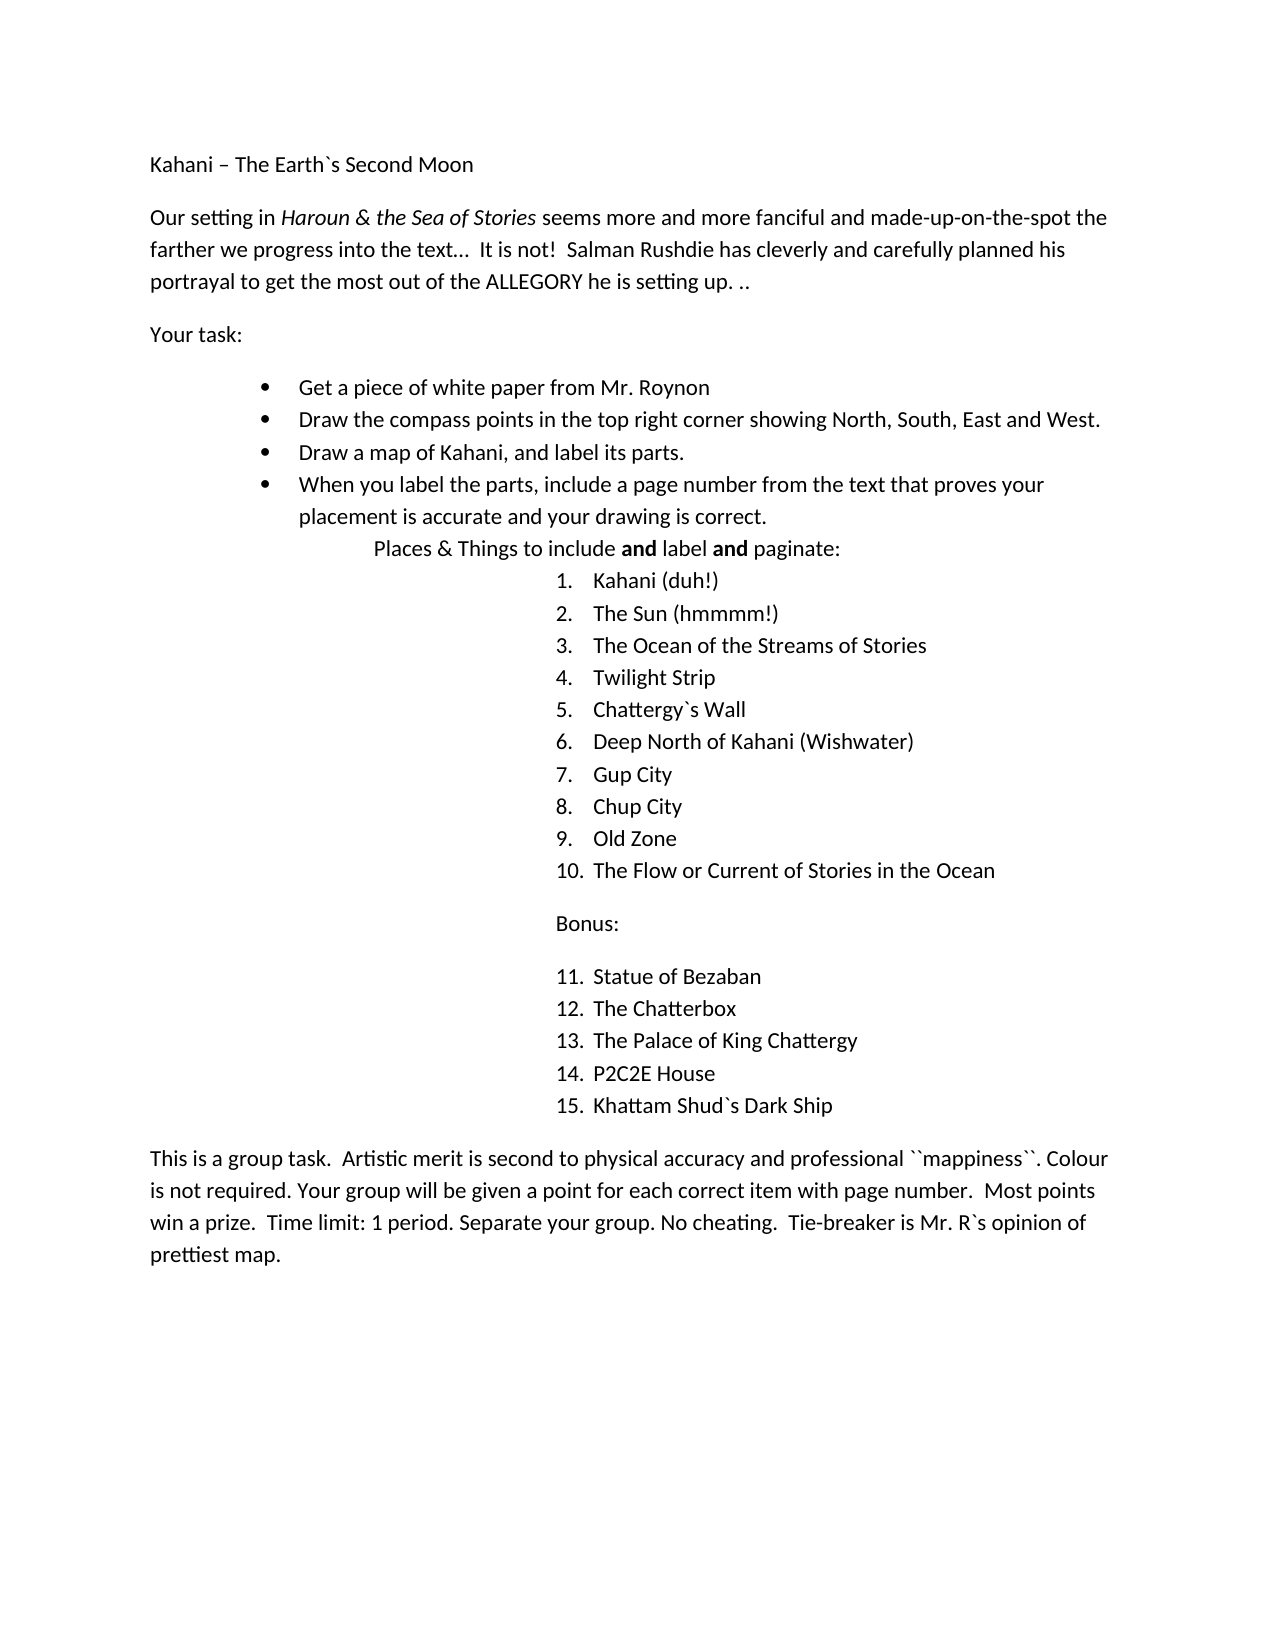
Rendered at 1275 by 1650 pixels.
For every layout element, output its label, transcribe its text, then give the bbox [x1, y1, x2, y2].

list Draw the compass points in the top right corner showing North, South, East and West. [261, 406, 1125, 434]
list Twilight Strip [556, 663, 1125, 691]
list Chup City [556, 792, 1125, 820]
list The Flow or Current of Stories in the Ocean [556, 856, 1125, 884]
list Draw a map of Kahani, and label its parts. [261, 438, 1125, 466]
list Gup City [556, 760, 1125, 788]
text Bonus: [556, 909, 1125, 937]
text Our setting in Haroun & the Sea of Stories seems more and more fanciful and made-up-on-the-spot the farther we progress into the text… It is not! Salman Rushdie has cleverly and carefully planned his portrayal to get the most out of the ALLEGORY he is setting up. .. [150, 203, 1125, 295]
list When you label the parts, include a page number from the text that proves your placement is accurate and your drawing is correct. [261, 470, 1125, 530]
list The Ocean of the Streams of Stories [556, 631, 1125, 659]
list Khattam Shud`s Dark Ship [556, 1091, 1125, 1119]
list The Sun (hmmmm!) [556, 599, 1125, 627]
list The Chatterbox [556, 994, 1125, 1022]
text Your task: [150, 320, 1125, 348]
list Old Zone [556, 824, 1125, 852]
text This is a group task. Artistic merit is second to physical accuracy and professional ``mappiness``. Colour is not required. Your group will be given a point for each correct item with page number. Most points win a prize. Time limit: 1 period. Separate your group. No cheating. Tie-breaker is Mr. R`s opinion of prettiest map. [150, 1144, 1125, 1269]
list Chattergy`s Wall [556, 695, 1125, 723]
text Kahani – The Earth`s Second Moon [150, 150, 1125, 178]
list P2C2E House [556, 1059, 1125, 1087]
list Deep North of Kahani (Wishwater) [556, 727, 1125, 756]
list The Palace of King Chattergy [556, 1027, 1125, 1055]
list Kahani (duh!) [556, 567, 1125, 594]
list Places & Things to include and label and paginate: [374, 534, 1125, 562]
list Get a piece of white paper from Mr. Roynon [261, 373, 1125, 401]
list Statue of Bezaban [556, 962, 1125, 990]
